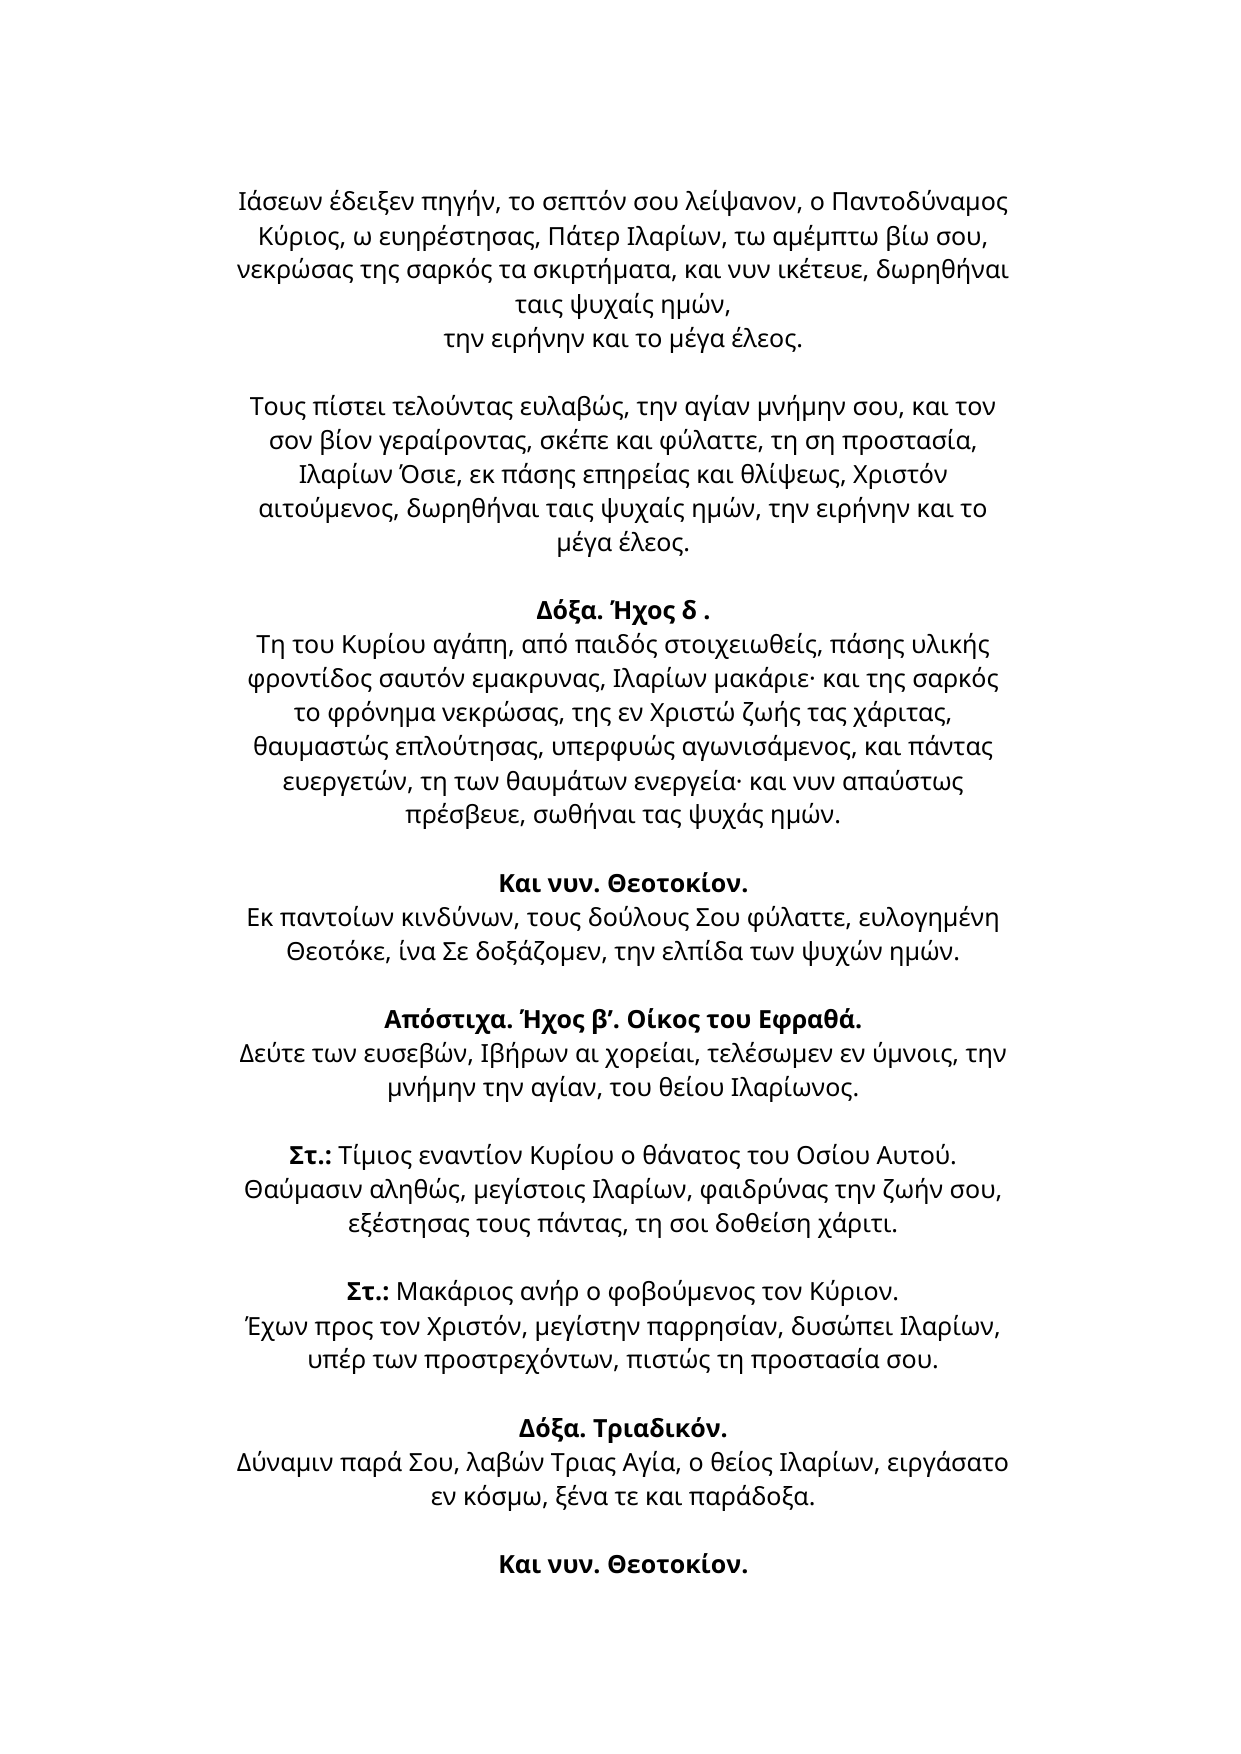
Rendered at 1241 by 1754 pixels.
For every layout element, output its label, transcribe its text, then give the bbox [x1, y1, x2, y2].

text Δύναμιν παρά Σου, λαβών Τριας Αγία, ο θείος Ιλαρίων, ειργάσατο εν κόσμω, ξένα τε και παράδοξα. [232, 1444, 1014, 1512]
text Στ.: Μακάριος ανήρ ο φοβούμενος τον Κύριον. [232, 1274, 1014, 1308]
text Ιάσεων έδειξεν πηγήν, το σεπτόν σου λείψανον, ο Παντοδύναμος Κύριος, ω ευηρέστησας, Πάτερ Ιλαρίων, τω αμέμπτω βίω σου, νεκρώσας της σαρκός τα σκιρτήματα, και νυν ικέτευε, δωρηθήναι ταις ψυχαίς ημών, [232, 184, 1014, 320]
text Δόξα. Τριαδικόν. [232, 1410, 1014, 1444]
text Τη του Κυρίου αγάπη, από παιδός στοιχειωθείς, πάσης υλικής φροντίδος σαυτόν εμακρυνας, Ιλαρίων μακάριε· και της σαρκός το φρόνημα νεκρώσας, της εν Χριστώ ζωής τας χάριτας, θαυμαστώς επλούτησας, υπερφυώς αγωνισάμενος, και πάντας ευεργετών, τη των θαυμάτων ενεργεία· και νυν απαύστως πρέσβευε, σωθήναι τας ψυχάς ημών. [232, 627, 1014, 831]
text Στ.: Τίμιος εναντίον Κυρίου ο θάνατος του Οσίου Αυτού. [232, 1138, 1014, 1172]
text Δεύτε των ευσεβών, Ιβήρων αι χορείαι, τελέσωμεν εν ύμνοις, την μνήμην την αγίαν, του θείου Ιλαρίωνος. [232, 1036, 1014, 1104]
text Απόστιχα. Ήχος β’. Οίκος του Εφραθά. [232, 1002, 1014, 1036]
text Και νυν. Θεοτοκίον. [232, 865, 1014, 899]
text Έχων προς τον Χριστόν, μεγίστην παρρησίαν, δυσώπει Ιλαρίων, υπέρ των προστρεχόντων, πιστώς τη προστασία σου. [232, 1308, 1014, 1376]
text Και νυν. Θεοτοκίον. [232, 1547, 1014, 1581]
text Εκ παντοίων κινδύνων, τους δούλους Σου φύλαττε, ευλογημένη Θεοτόκε, ίνα Σε δοξάζομεν, την ελπίδα των ψυχών ημών. [232, 899, 1014, 967]
text την ειρήνην και το μέγα έλεος. [232, 320, 1014, 354]
text Δόξα. Ήχος δ . [232, 593, 1014, 627]
text Θαύμασιν αληθώς, μεγίστοις Ιλαρίων, φαιδρύνας την ζωήν σου, εξέστησας τους πάντας, τη σοι δοθείση χάριτι. [232, 1172, 1014, 1240]
text Τους πίστει τελούντας ευλαβώς, την αγίαν μνήμην σου, και τον σον βίον γεραίροντας, σκέπε και φύλαττε, τη ση προστασία, Ιλαρίων Όσιε, εκ πάσης επηρείας και θλίψεως, Χριστόν αιτούμενος, δωρηθήναι ταις ψυχαίς ημών, την ειρήνην και το μέγα έλεος. [232, 388, 1014, 559]
